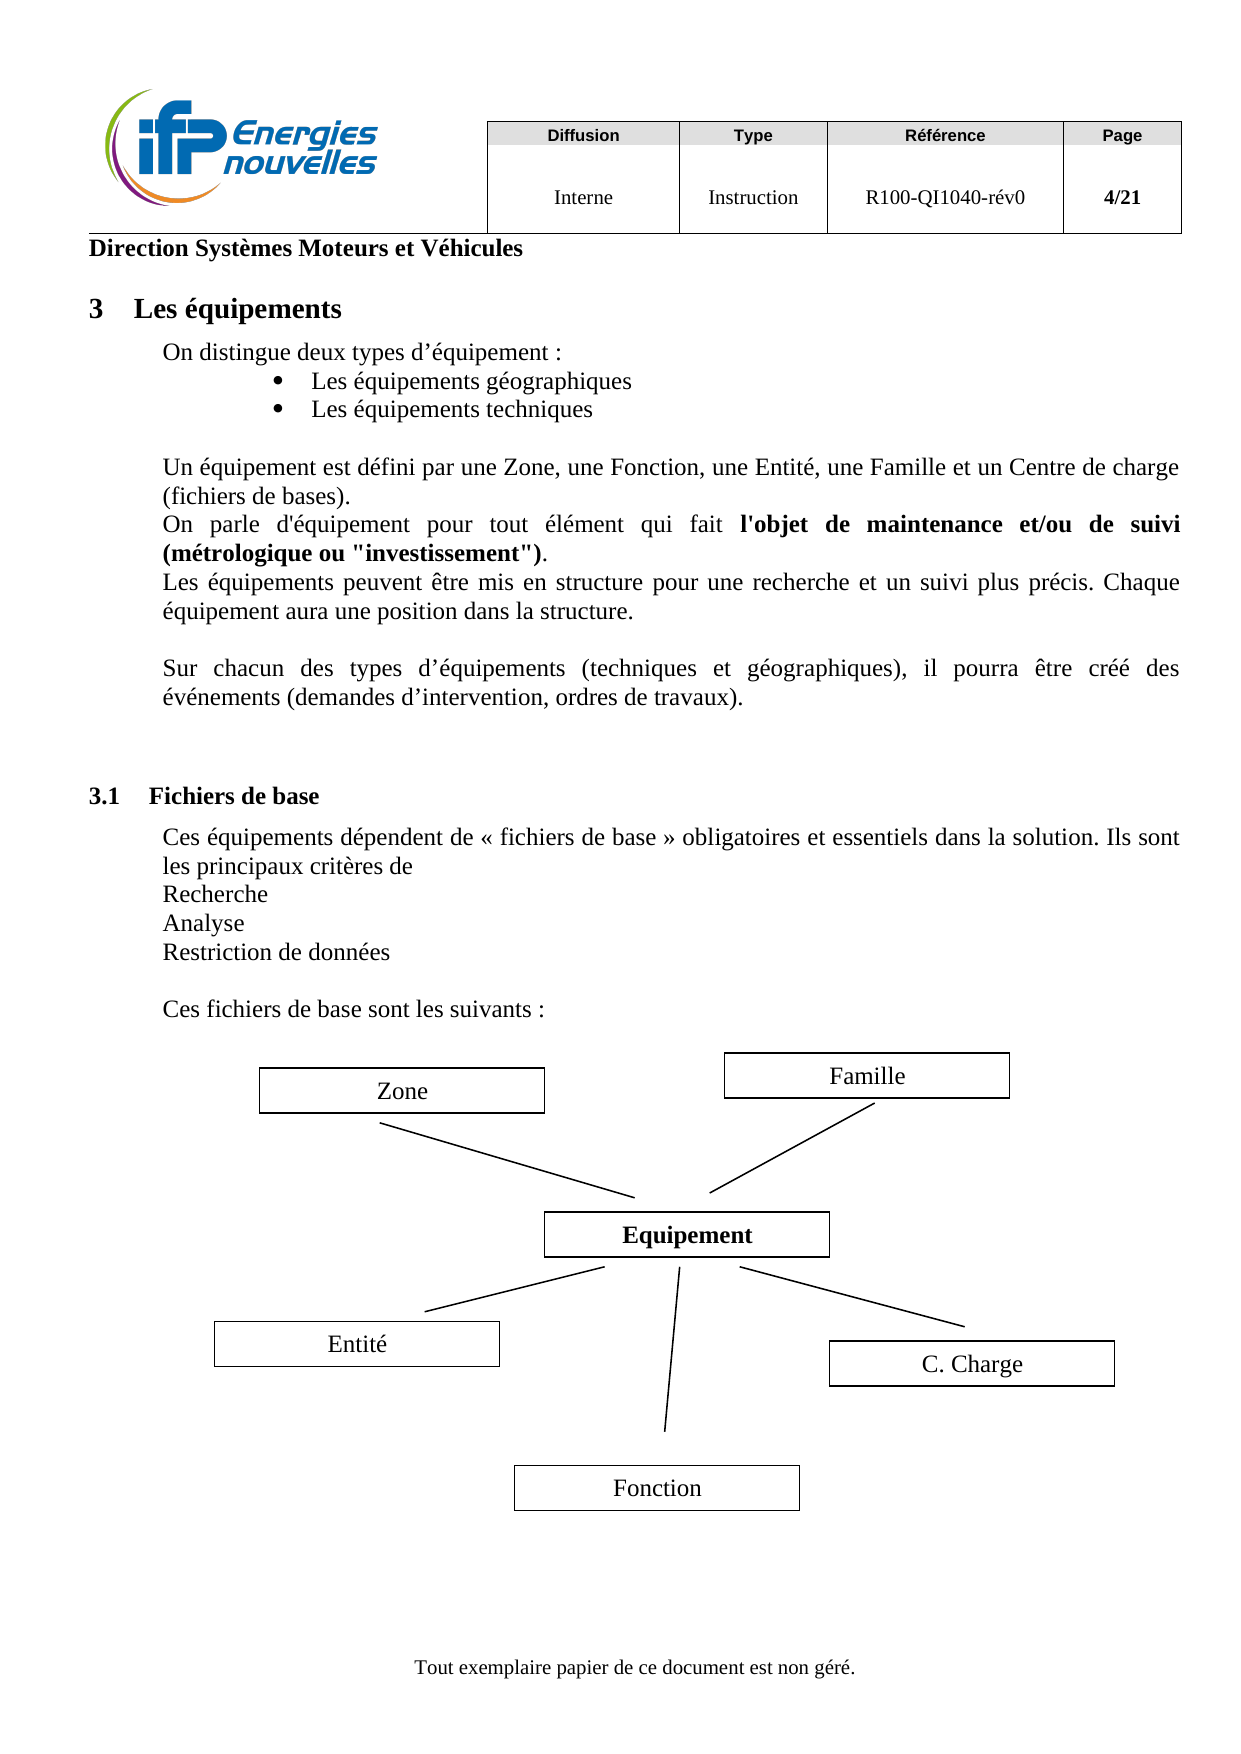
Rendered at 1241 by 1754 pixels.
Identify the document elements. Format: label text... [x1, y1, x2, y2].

text Un équipement est défini par une Zone, une Fonction, une Entité, une Famille et un Centre de charge (fichiers de bases). [162, 452, 1181, 509]
text Ces équipements dépendent de « fichiers de base » obligatoires et essentiels dans la solution. Ils sont les principaux critères de [162, 822, 1181, 879]
subtitle Les équipements [89, 291, 1181, 324]
text Les équipements peuvent être mis en structure pour une recherche et un suivi plus précis. Chaque équipement aura une position dans la structure. [162, 567, 1181, 624]
text On distingue deux types d’équipement : [162, 337, 1181, 366]
text Recherche [162, 879, 1181, 908]
text Ces fichiers de base sont les suivants : [162, 994, 1181, 1023]
text On parle d'équipement pour tout élément qui fait l'objet de maintenance et/ou de suivi (métrologique ou "investissement"). [162, 509, 1181, 567]
list Les équipements techniques [274, 394, 1181, 423]
text Analyse [162, 908, 1181, 937]
list Les équipements géographiques [274, 366, 1181, 394]
text Restriction de données [162, 937, 1181, 966]
subtitle Fichiers de base [89, 781, 1181, 809]
text Sur chacun des types d’équipements (techniques et géographiques), il pourra être créé des événements (demandes d’intervention, ordres de travaux). [162, 653, 1181, 711]
picture [100, 87, 383, 208]
